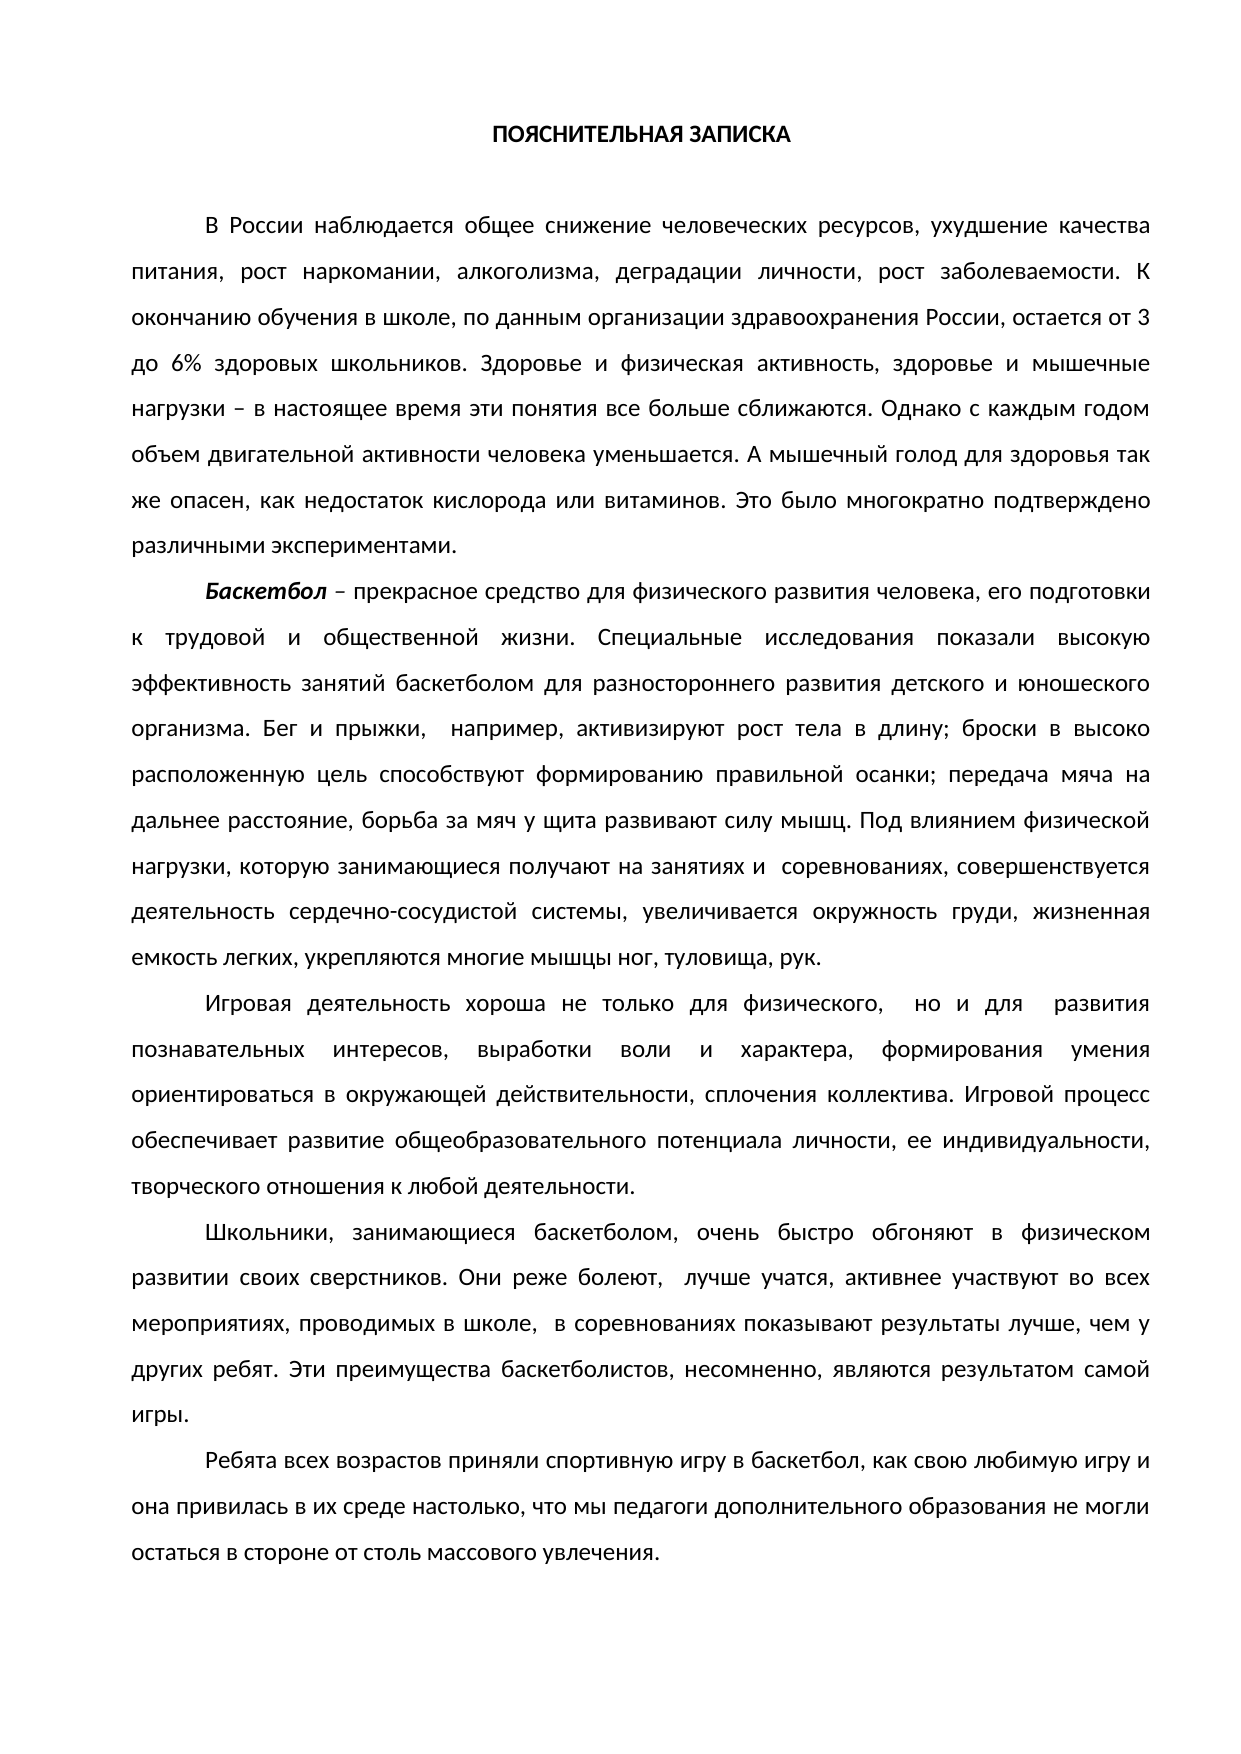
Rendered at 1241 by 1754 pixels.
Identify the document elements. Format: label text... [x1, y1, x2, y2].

text Ребята всех возрастов приняли спортивную игру в баскетбол, как свою любимую игру и она привилась в их среде настолько, что мы педагоги дополнительного образования не могли остаться в стороне от столь массового увлечения. [131, 1444, 1152, 1566]
text Баскетбол – прекрасное средство для физического развития человека, его подготовки к трудовой и общественной жизни. Специальные исследования показали высокую эффективность занятий баскетболом для разностороннего развития детского и юношеского организма. Бег и прыжки, например, активизируют рост тела в длину; броски в высоко расположенную цель способствуют формированию правильной осанки; передача мяча на дальнее расстояние, борьба за мяч у щита развивают силу мышц. Под влиянием физической нагрузки, которую занимающиеся получают на занятиях и соревнованиях, совершенствуется деятельность сердечно-сосудистой системы, увеличивается окружность груди, жизненная емкость легких, укрепляются многие мышцы ног, туловища, рук. [131, 575, 1152, 972]
text Игровая деятельность хороша не только для физического, но и для развития познавательных интересов, выработки воли и характера, формирования умения ориентироваться в окружающей действительности, сплочения коллектива. Игровой процесс обеспечивает развитие общеобразовательного потенциала личности, ее индивидуальности, творческого отношения к любой деятельности. [131, 987, 1152, 1200]
text В России наблюдается общее снижение человеческих ресурсов, ухудшение качества питания, рост наркомании, алкоголизма, деградации личности, рост заболеваемости. К окончанию обучения в школе, по данным организации здравоохранения России, остается от 3 до 6% здоровых школьников. Здоровье и физическая активность, здоровье и мышечные нагрузки – в настоящее время эти понятия все больше сближаются. Однако с каждым годом объем двигательной активности человека уменьшается. А мышечный голод для здоровья так же опасен, как недостаток кислорода или витаминов. Это было многократно подтверждено различными экспериментами. [131, 209, 1152, 560]
text Пояснительная записка [131, 118, 1152, 149]
text Школьники, занимающиеся баскетболом, очень быстро обгоняют в физическом развитии своих сверстников. Они реже болеют, лучше учатся, активнее участвуют во всех мероприятиях, проводимых в школе, в соревнованиях показывают результаты лучше, чем у других ребят. Эти преимущества баскетболистов, несомненно, являются результатом самой игры. [131, 1216, 1152, 1429]
